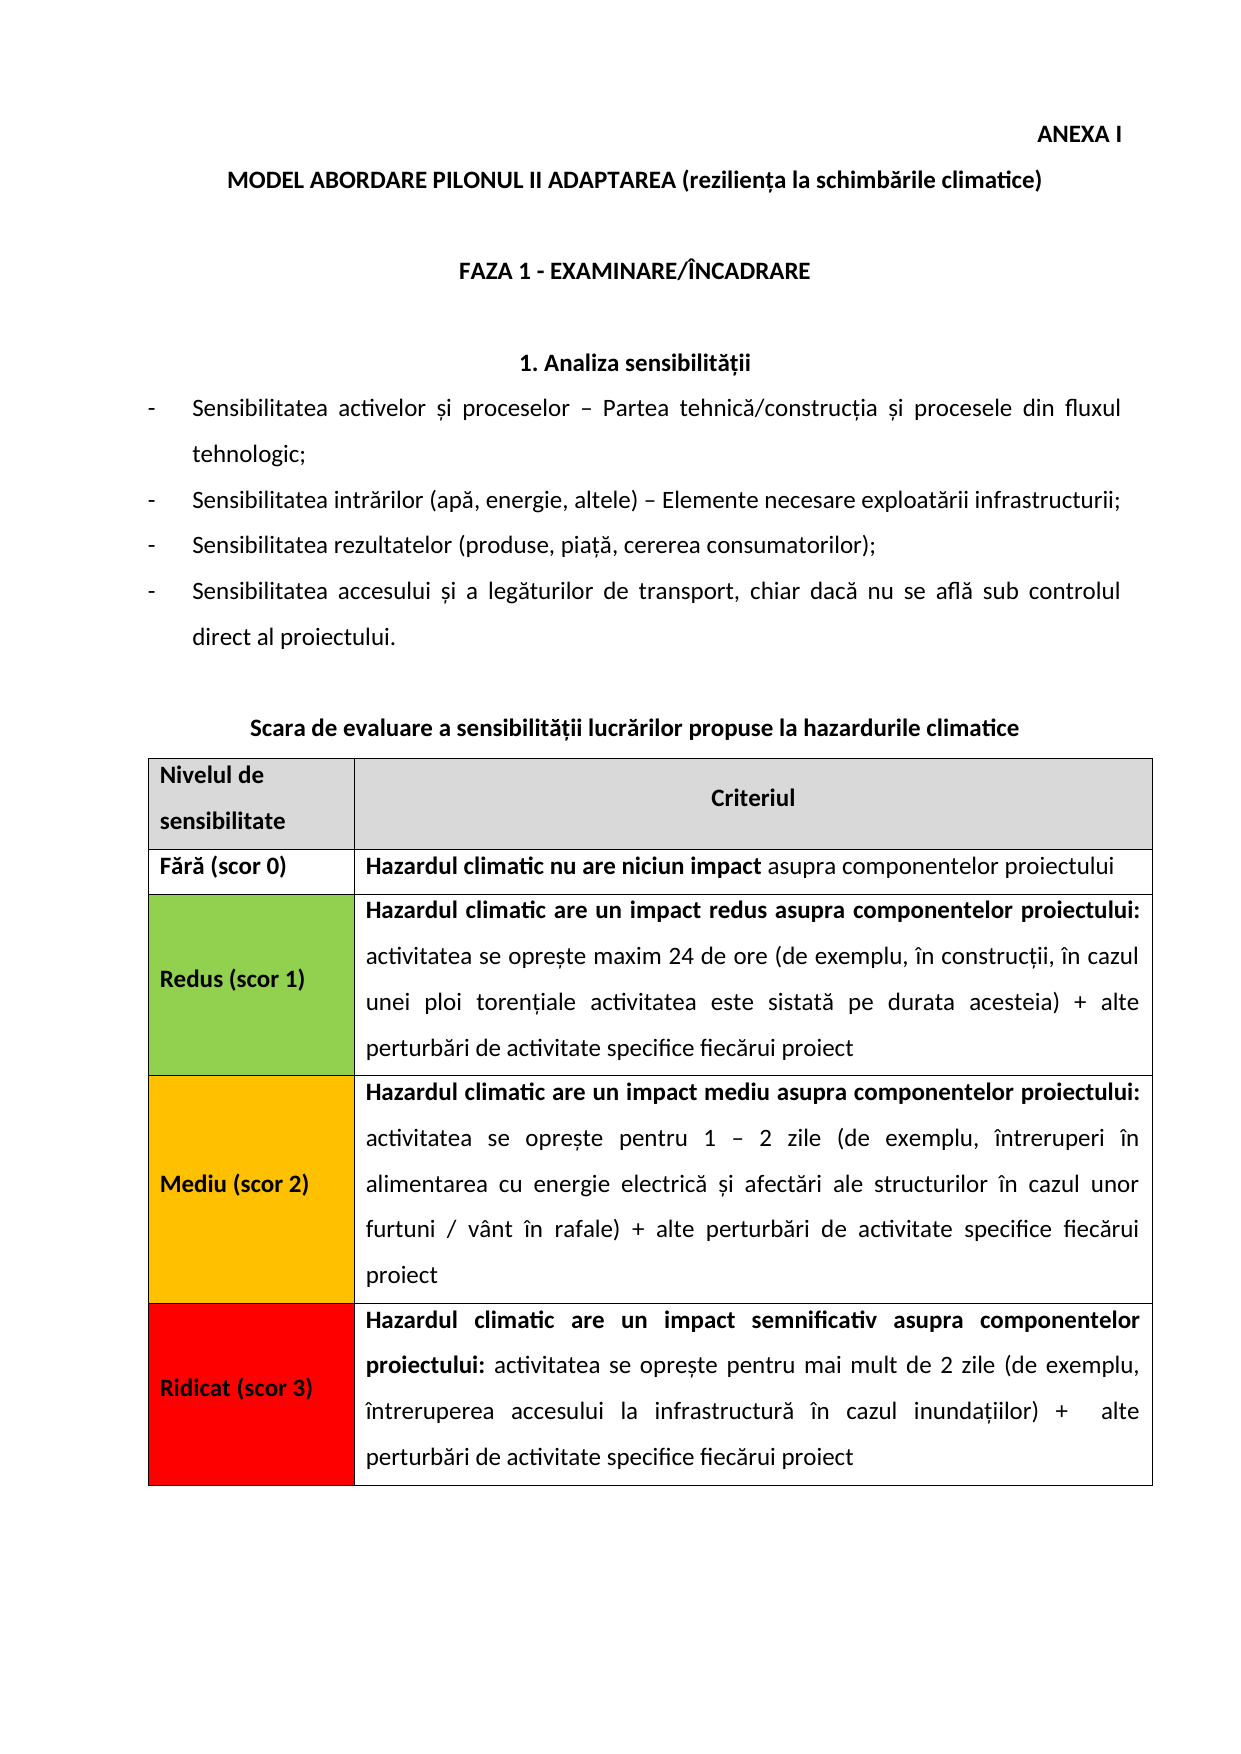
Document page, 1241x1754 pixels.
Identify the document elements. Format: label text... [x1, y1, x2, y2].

list Sensibilitatea accesului și a legăturilor de transport, chiar dacă nu se află sub controlul direct al proiectului. [148, 575, 1122, 652]
text FAZA 1 - EXAMINARE/ÎNCADRARE [148, 255, 1122, 286]
table_cell Hazardul climatic are un impact redus asupra componentelor proiectului: activitatea se oprește maxim 24 de ore (de exemplu, în construcții, în cazul unei ploi torențiale activitatea este sistată pe durata acesteia) + alte perturbări de activitate specifice fiecărui proiect [355, 895, 1152, 1075]
table_header Nivelul de sensibilitate [149, 759, 354, 849]
table_cell Redus (scor 1) [149, 895, 354, 1075]
table_cell Ridicat (scor 3) [149, 1304, 354, 1485]
text Scara de evaluare a sensibilității lucrărilor propuse la hazardurile climatice [148, 713, 1122, 743]
table_cell Mediu (scor 2) [149, 1076, 354, 1303]
table_header Criteriul [355, 759, 1152, 849]
table_cell Fără (scor 0) [149, 850, 354, 893]
list Sensibilitatea rezultatelor (produse, piață, cererea consumatorilor); [148, 530, 1122, 560]
text MODEL ABORDARE PILONUL II ADAPTAREA (reziliența la schimbările climatice) [148, 164, 1122, 194]
table_cell Hazardul climatic nu are niciun impact asupra componentelor proiectului [355, 850, 1152, 893]
list Sensibilitatea intrărilor (apă, energie, altele) – Elemente necesare exploatării infrastructurii; [148, 484, 1122, 514]
text ANEXA I [148, 118, 1122, 149]
table_cell Hazardul climatic are un impact semnificativ asupra componentelor proiectului: activitatea se oprește pentru mai mult de 2 zile (de exemplu, întreruperea accesului la infrastructură în cazul inundațiilor) + alte perturbări de activitate specifice fiecărui proiect [355, 1304, 1152, 1485]
table_cell Hazardul climatic are un impact mediu asupra componentelor proiectului: activitatea se oprește pentru 1 – 2 zile (de exemplu, întreruperi în alimentarea cu energie electrică și afectări ale structurilor în cazul unor furtuni / vânt în rafale) + alte perturbări de activitate specifice fiecărui proiect [355, 1076, 1152, 1303]
list Sensibilitatea activelor și proceselor – Partea tehnică/construcția și procesele din fluxul tehnologic; [148, 392, 1122, 469]
text 1. Analiza sensibilității [148, 347, 1122, 377]
